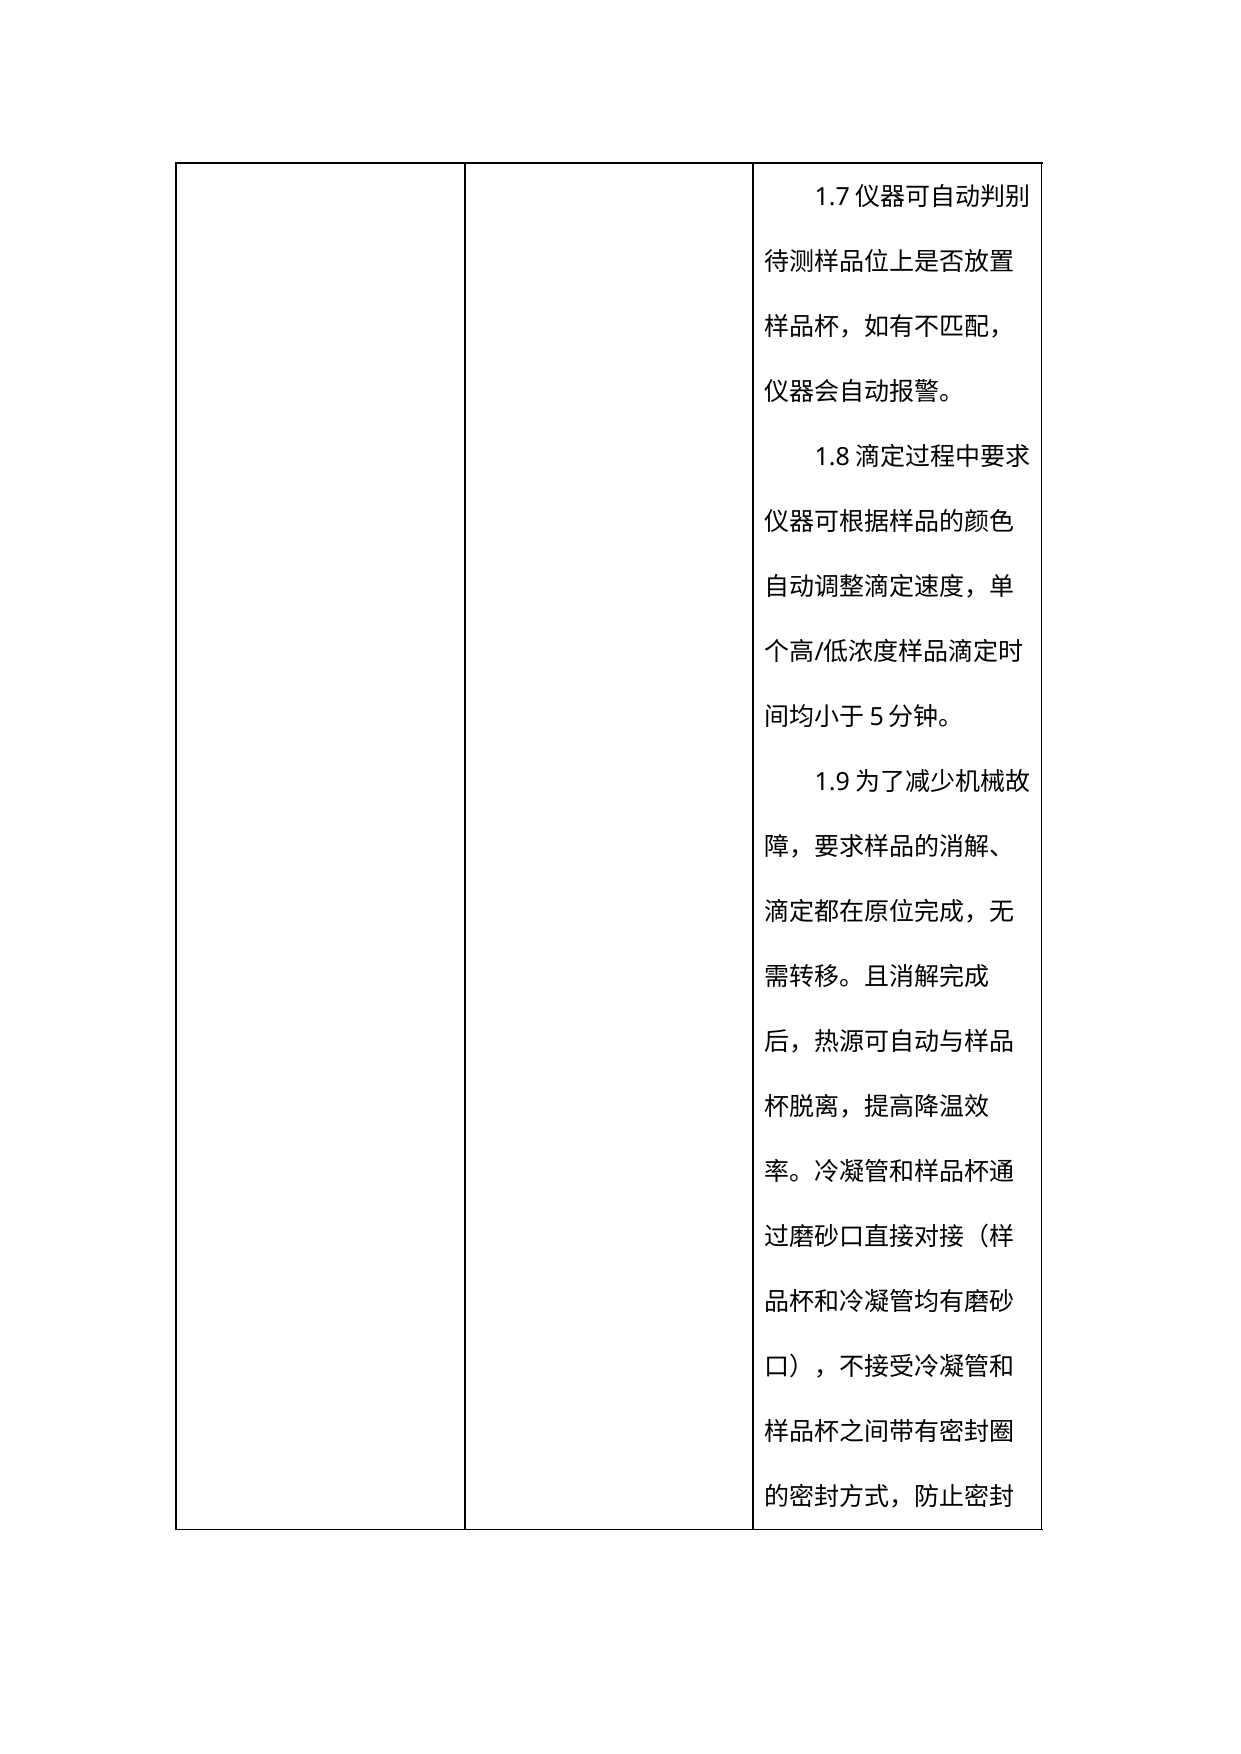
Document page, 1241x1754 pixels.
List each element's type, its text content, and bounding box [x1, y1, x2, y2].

table_cell [466, 164, 752, 1528]
table_cell 1 [177, 164, 464, 1528]
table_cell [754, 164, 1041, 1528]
